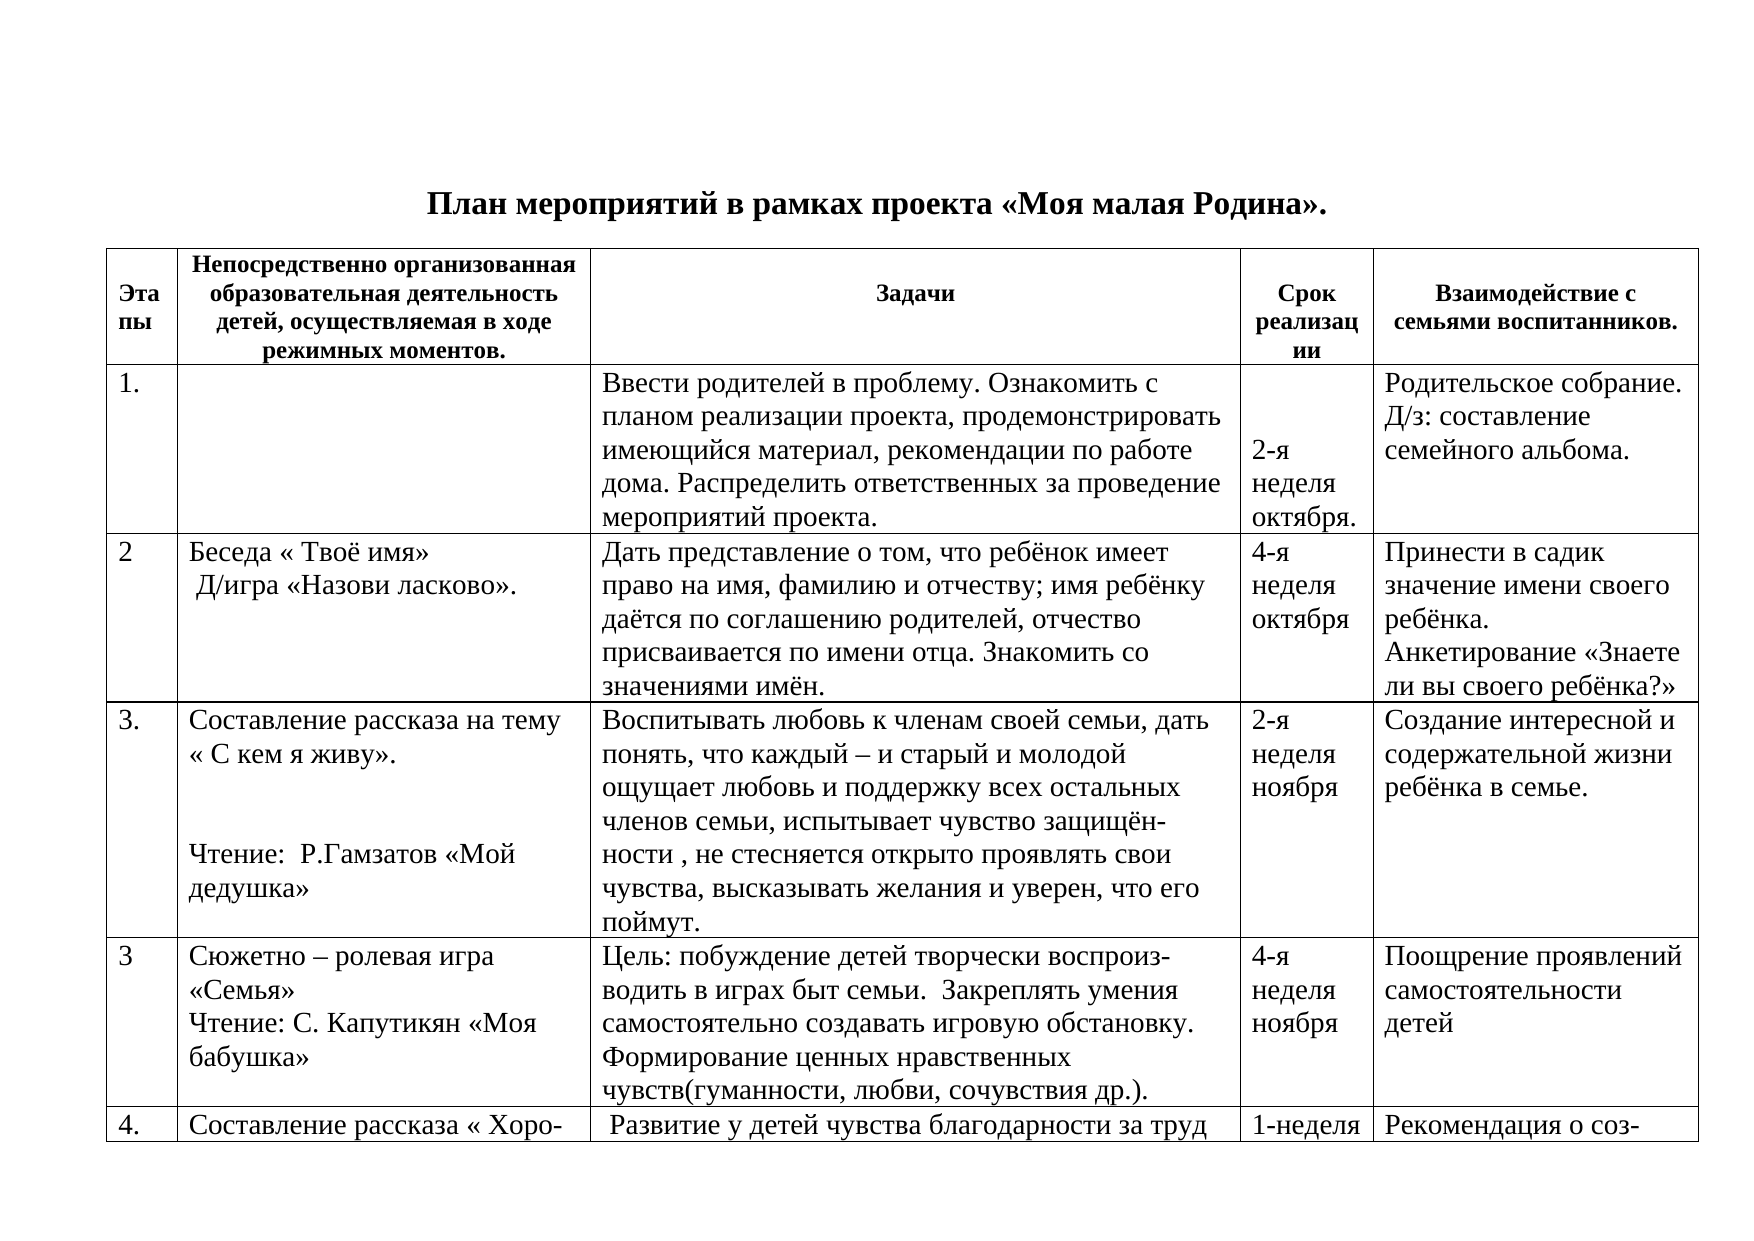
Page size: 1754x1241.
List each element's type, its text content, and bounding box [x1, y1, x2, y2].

table_cell Ввести родителей в проблему. Ознакомить с планом реализации проекта, продемонстрировать имеющийся материал, рекомендации по работе дома. Распределить ответственных за проведение мероприятий проекта. [591, 365, 1240, 533]
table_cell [591, 1107, 1240, 1141]
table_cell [1374, 1107, 1698, 1141]
table_header Задачи [591, 249, 1240, 364]
text План мероприятий в рамках проекта «Моя малая Родина». [118, 183, 1636, 221]
table_cell Принести в садик значение имени своего ребёнка. Анкетирование «Знаете ли вы своего ребёнка?» [1374, 534, 1698, 701]
table_cell [178, 365, 590, 533]
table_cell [178, 1107, 590, 1141]
table_header Срок реализации [1241, 249, 1373, 364]
table_cell Создание интересной и содержательной жизни ребёнка в семье. [1374, 703, 1698, 937]
table_cell Беседа « Твоё имя» Д/игра «Назови ласково». [178, 534, 590, 701]
table_header Взаимодействие с семьями воспитанников. [1374, 249, 1698, 364]
table_cell Родительское собрание. Д/з: составление семейного альбома. [1374, 365, 1698, 533]
table_cell 3 [107, 938, 177, 1106]
table_cell 4. [107, 1107, 177, 1141]
table_header Непосредственно организованная образовательная деятельность детей, осуществляемая в ходе режимных моментов. [178, 249, 590, 364]
table_cell 3. [107, 703, 177, 937]
table_header Этапы [107, 249, 177, 364]
table_cell 2-я неделя октября. [1241, 365, 1373, 533]
table_cell 1. [107, 365, 177, 533]
table_cell 2 [107, 534, 177, 701]
table_cell Дать представление о том, что ребёнок имеет право на имя, фамилию и отчеству; имя ребёнку даётся по соглашению родителей, отчество присваивается по имени отца. Знакомить со значениями имён. [591, 534, 1240, 701]
table_cell 4-я неделя октября [1241, 534, 1373, 701]
table_cell Цель: побуждение детей творчески воспроиз-водить в играх быт семьи. Закреплять умения самостоятельно создавать игровую обстановку. Формирование ценных нравственных чувств(гуманности, любви, сочувствия др.). [591, 938, 1240, 1106]
table_cell 4-я неделя ноября [1241, 938, 1373, 1106]
table_cell 2-я неделя ноября [1241, 703, 1373, 937]
table_cell Поощрение проявлений самостоятельности детей [1374, 938, 1698, 1106]
table_cell Составление рассказа на тему « С кем я живу». Чтение: Р.Гамзатов «Мой дедушка» [178, 703, 590, 937]
table_cell Воспитывать любовь к членам своей семьи, дать понять, что каждый – и старый и молодой ощущает любовь и поддержку всех остальных членов семьи, испытывает чувство защищён-ности , не стесняется открыто проявлять свои чувства, высказывать желания и уверен, что его поймут. [591, 703, 1240, 937]
table_cell Сюжетно – ролевая игра «Семья» Чтение: С. Капутикян «Моя бабушка» [178, 938, 590, 1106]
table_cell 1-неделя декабря [1241, 1107, 1373, 1141]
